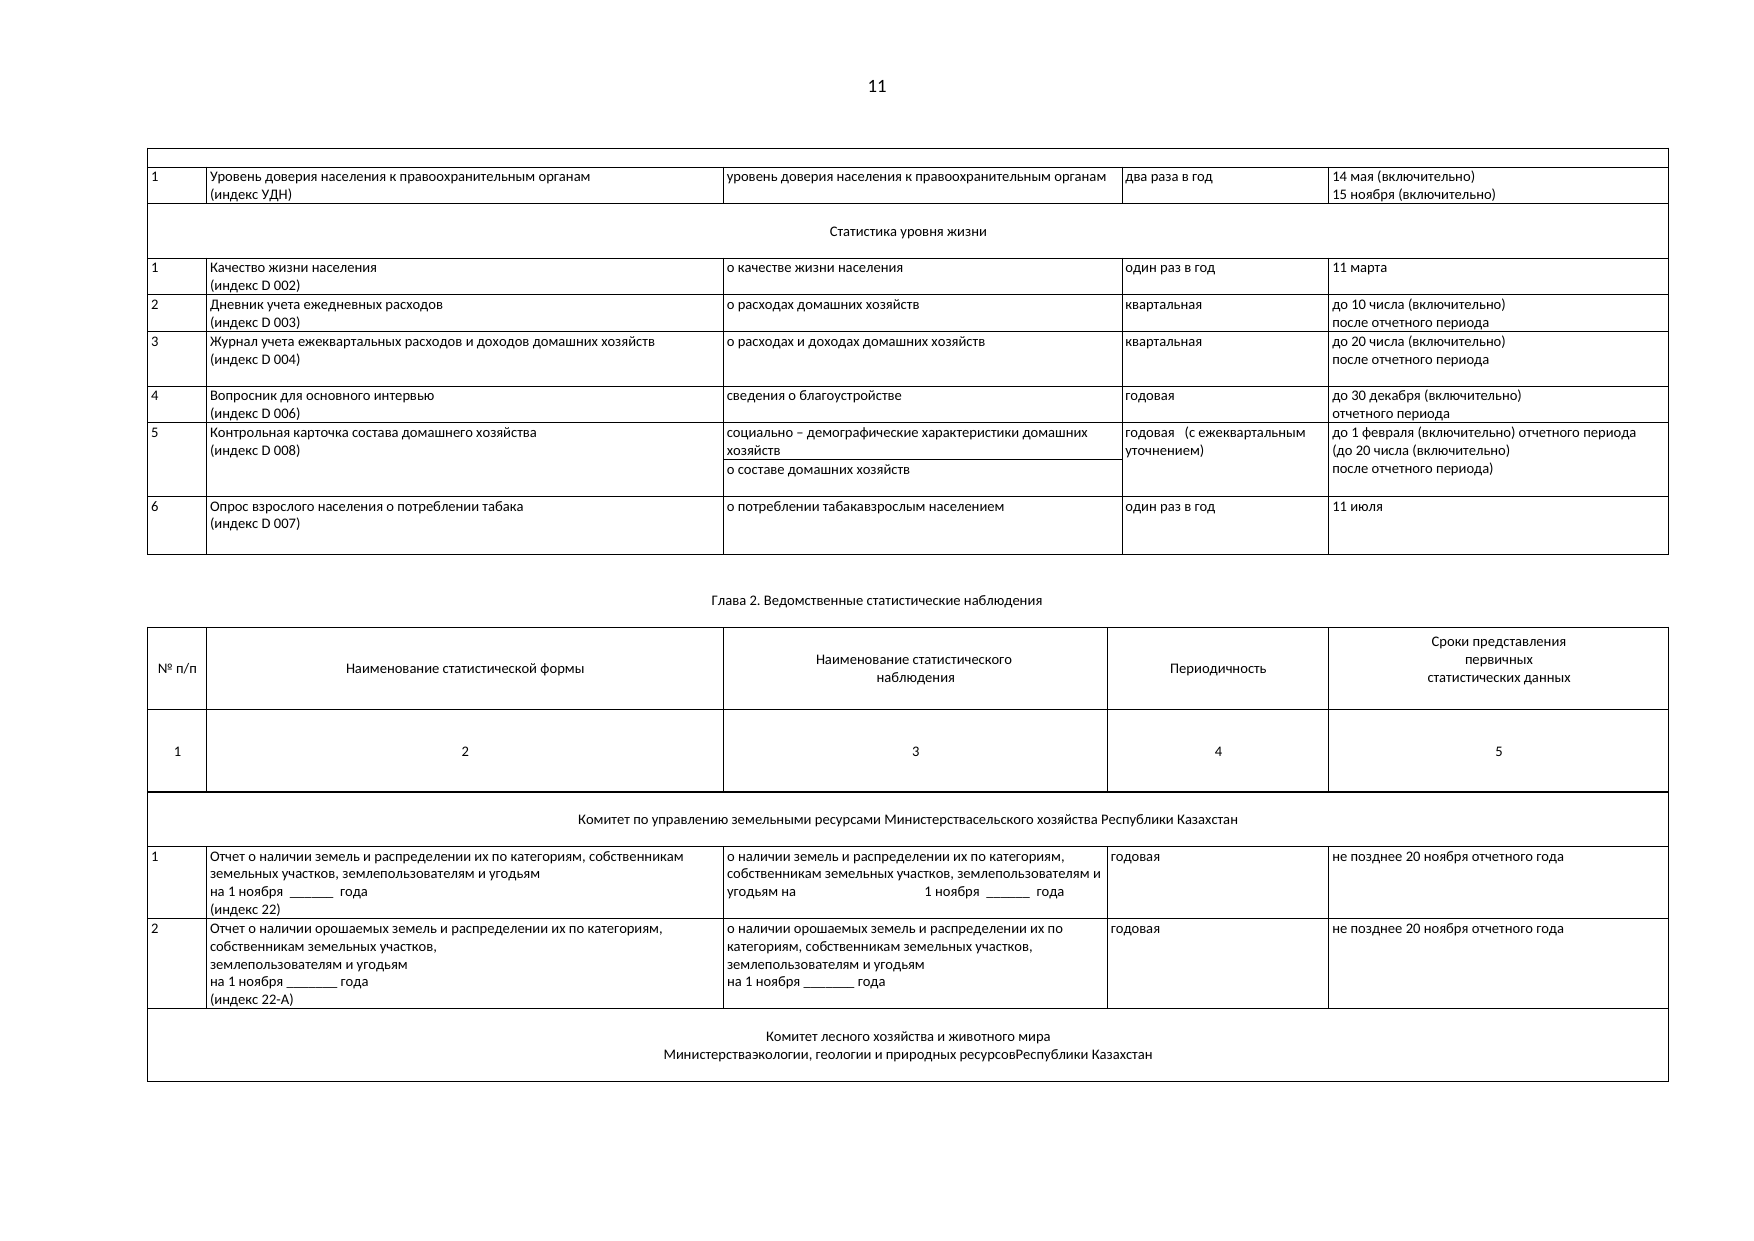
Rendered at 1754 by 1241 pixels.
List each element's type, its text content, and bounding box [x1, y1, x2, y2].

table_cell Качество жизни населения (индекс D 002) [207, 259, 723, 294]
table_cell 5 [1329, 710, 1668, 791]
table_cell о составе домашних хозяйств [724, 460, 1122, 496]
table_cell Опрос взрослого населения о потреблении табака (индекс D 007) [207, 497, 723, 554]
table_cell 14 мая (включительно) 15 ноября (включительно) [1329, 168, 1668, 203]
table_cell квартальная [1123, 295, 1328, 331]
table_cell Уровень доверия населения к правоохранительным органам (индекс УДН) [207, 168, 723, 203]
table_cell 3 [148, 332, 206, 386]
table_cell Комитет лесного хозяйства и животного мира Министерстваэкологии, геологии и природных ресурсовРеспублики Казахстан [148, 1009, 1668, 1081]
table_cell 1 [148, 168, 206, 203]
table_cell Отчет о наличии орошаемых земель и распределении их по категориям, собственникам земельных участков, землепользователям и угодьям на 1 ноября _______ года (индекс 22-А) [207, 919, 723, 1008]
table_header № п/п [148, 628, 206, 709]
table_cell не позднее 20 ноября отчетного года [1329, 919, 1668, 1008]
table_header Наименование статистического наблюдения [724, 628, 1107, 709]
table_cell сведения о благоустройстве [724, 387, 1122, 422]
table_cell Дневник учета ежедневных расходов (индекс D 003) [207, 295, 723, 331]
table_cell квартальная [1123, 332, 1328, 386]
table_cell до 30 декабря (включительно) отчетного периода [1329, 387, 1668, 422]
table_cell 2 [148, 919, 206, 1008]
table_cell Журнал учета ежеквартальных расходов и доходов домашних хозяйств (индекс D 004) [207, 332, 723, 386]
table_cell 6 [148, 497, 206, 554]
table_cell 2 [148, 295, 206, 331]
table_cell Отчет о наличии земель и распределении их по категориям, собственникам земельных участков, землепользователям и угодьям на 1 ноября ______ года (индекс 22) [207, 847, 723, 918]
table_cell о расходах и доходах домашних хозяйств [724, 332, 1122, 386]
table_cell 2 [207, 710, 723, 791]
table_cell до 10 числа (включительно) после отчетного периода [1329, 295, 1668, 331]
table_cell два раза в год [1123, 168, 1328, 203]
table_cell 1 [148, 710, 206, 791]
table_cell 11 марта [1329, 259, 1668, 294]
table_cell 4 [148, 387, 206, 422]
table_cell 1 [148, 847, 206, 918]
table_cell 1 [148, 259, 206, 294]
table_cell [148, 149, 1668, 167]
table_cell социально – демографические характеристики домашних хозяйств [724, 423, 1122, 459]
table_header Периодичность [1108, 628, 1328, 709]
table_cell Статистика уровня жизни [148, 204, 1668, 258]
table_cell 5 [148, 423, 206, 496]
table_cell не позднее 20 ноября отчетного года [1329, 847, 1668, 918]
table_cell Комитет по управлению земельными ресурсами Министерствасельского хозяйства Республики Казахстан [148, 793, 1668, 846]
table_cell годовая [1123, 387, 1328, 422]
table_header Сроки представления первичных статистических данных [1329, 628, 1668, 709]
table_cell о потреблении табакавзрослым населением [724, 497, 1122, 554]
table_header Наименование статистической формы [207, 628, 723, 709]
table_cell о качестве жизни населения [724, 259, 1122, 294]
table_cell до 20 числа (включительно) после отчетного периода [1329, 332, 1668, 386]
table_cell о расходах домашних хозяйств [724, 295, 1122, 331]
table_cell 4 [1108, 710, 1328, 791]
table_cell один раз в год [1123, 497, 1328, 554]
table_cell уровень доверия населения к правоохранительным органам [724, 168, 1122, 203]
table_cell о наличии орошаемых земель и распределении их по категориям, собственникам земельных участков, землепользователям и угодьям на 1 ноября _______ года [724, 919, 1107, 1008]
table_cell до 1 февраля (включительно) отчетного периода (до 20 числа (включительно) после отчетного периода) [1329, 423, 1668, 496]
table_cell о наличии земель и распределении их по категориям, собственникам земельных участков, землепользователям и угодьям на 1 ноября ______ года [724, 847, 1107, 918]
table_cell годовая (с ежеквартальным уточнением) [1123, 423, 1328, 496]
table_cell Контрольная карточка состава домашнего хозяйства (индекс D 008) [207, 423, 723, 496]
table_cell один раз в год [1123, 259, 1328, 294]
text Глава 2. Ведомственные статистические наблюдения [148, 591, 1606, 609]
table_cell 11 июля [1329, 497, 1668, 554]
table_cell 3 [724, 710, 1107, 791]
table_cell Вопросник для основного интервью (индекс D 006) [207, 387, 723, 422]
table_cell годовая [1108, 919, 1328, 1008]
table_cell годовая [1108, 847, 1328, 918]
